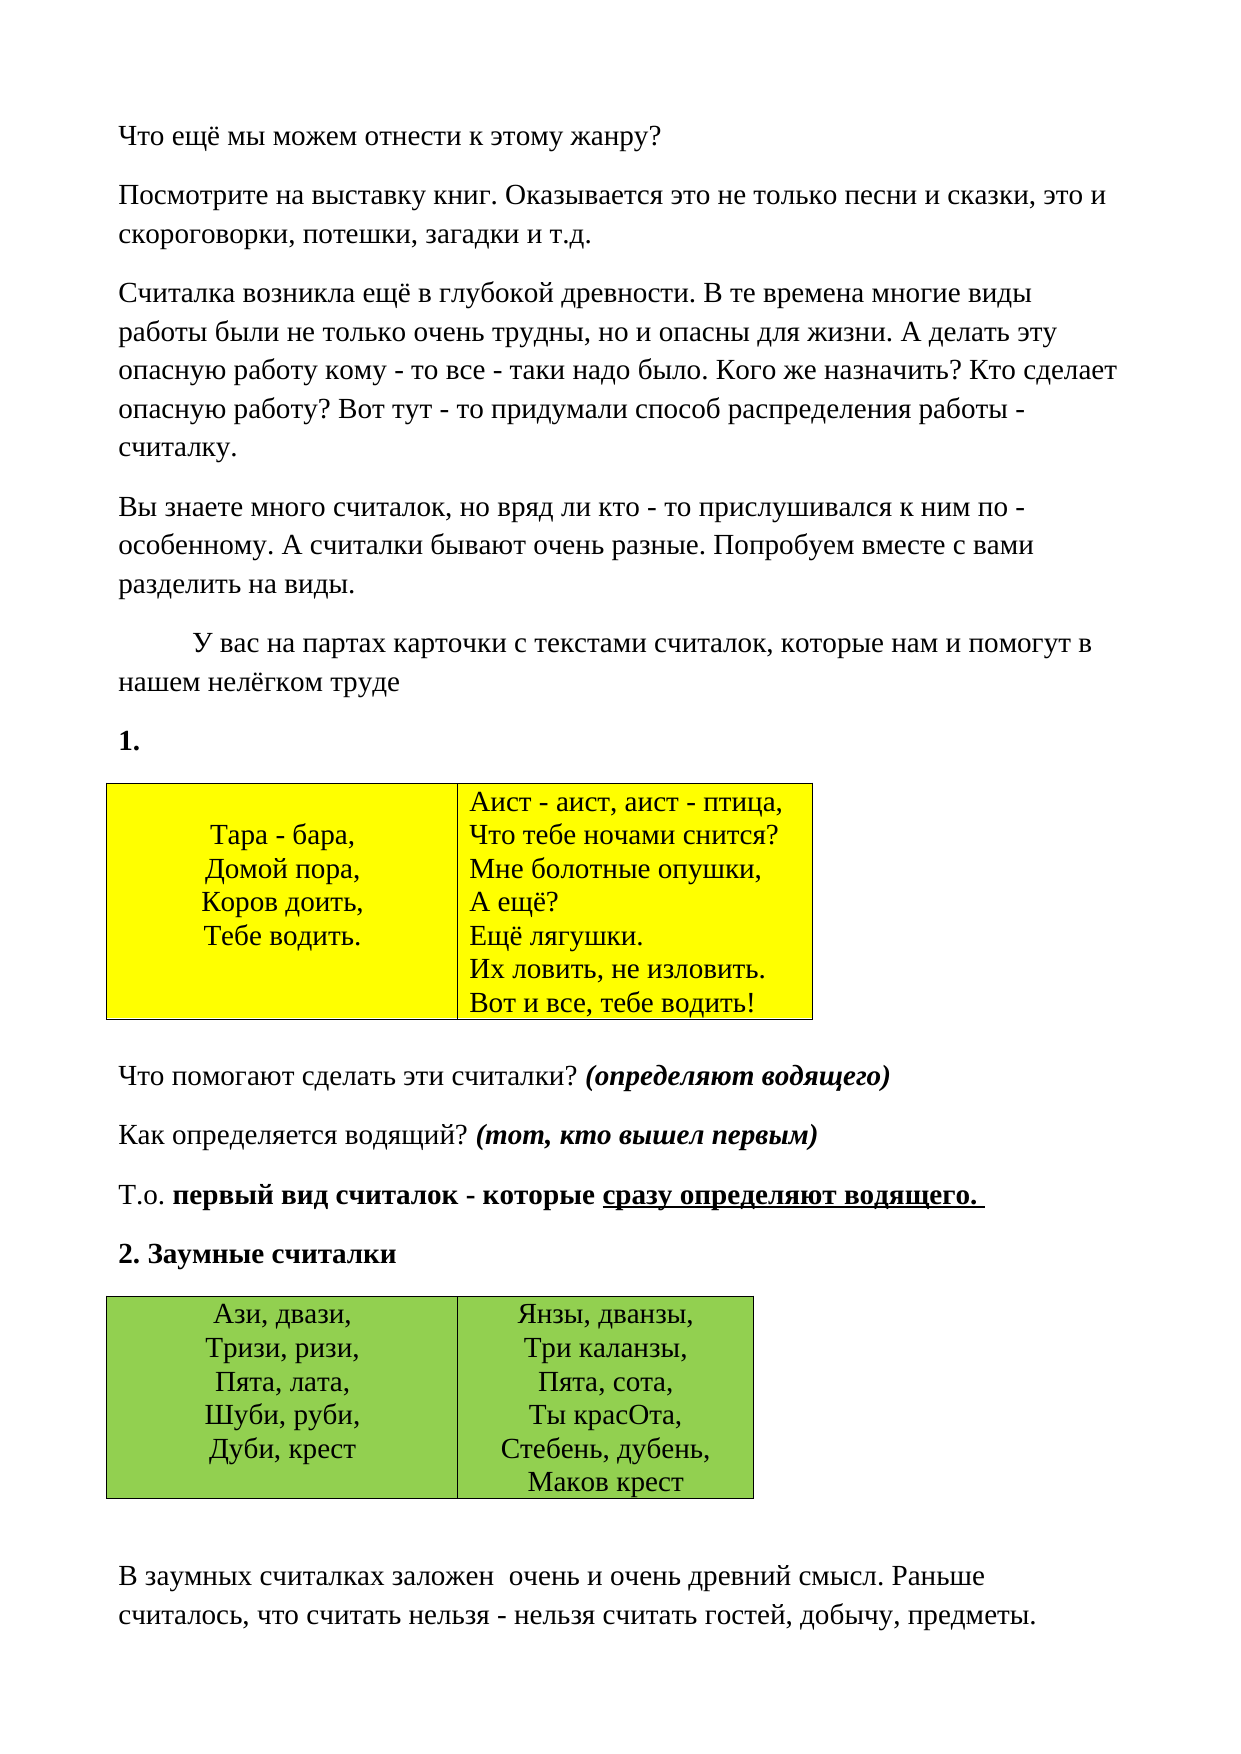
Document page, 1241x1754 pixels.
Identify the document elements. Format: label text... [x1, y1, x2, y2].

text Посмотрите на выставку книг. Оказывается это не только песни и сказки, это и скороговорки, потешки, загадки и т.д. [118, 177, 1122, 249]
text Что помогают сделать эти считалки? (определяют водящего) [118, 1019, 1122, 1092]
text В заумных считалках заложен очень и очень древний смысл. Раньше считалось, что считать нельзя - нельзя считать гостей, добычу, предметы. [118, 1558, 1122, 1630]
table_header Ази, двази, Тризи, ризи, Пята, лата, Шуби, руби, Дуби, крест [107, 1297, 457, 1498]
text Как определяется водящий? (тот, кто вышел первым) [118, 1117, 1122, 1151]
text Что ещё мы можем отнести к этому жанру? [118, 118, 1122, 152]
text 2. Заумные считалки [118, 1236, 1122, 1270]
text Т.о. первый вид считалок - которые сразу определяют водящего. [118, 1177, 1122, 1210]
text Считалка возникла ещё в глубокой древности. В те времена многие виды работы были не только очень трудны, но и опасны для жизни. А делать эту опасную работу кому - то все - таки надо было. Кого же назначить? Кто сделает опасную работу? Вот тут - то придумали способ распределения работы - считалку. [118, 275, 1122, 463]
text 1. [118, 723, 1122, 757]
table_header Янзы, дванзы, Три каланзы, Пята, сота, Ты красОта, Стебень, дубень, Маков крест [458, 1297, 753, 1498]
text У вас на партах карточки с текстами считалок, которые нам и помогут в нашем нелёгком труде [118, 625, 1122, 697]
table_header Тара - бара, Домой пора, Коров доить, Тебе водить. [107, 784, 457, 1018]
text Вы знаете много считалок, но вряд ли кто - то прислушивался к ним по - особенному. А считалки бывают очень разные. Попробуем вместе с вами разделить на виды. [118, 489, 1122, 599]
table_header Аист - аист, аист - птица, Что тебе ночами снится? Мне болотные опушки, А ещё? Ещё лягушки. Их ловить, не изловить. Вот и все, тебе водить! [458, 784, 812, 1018]
